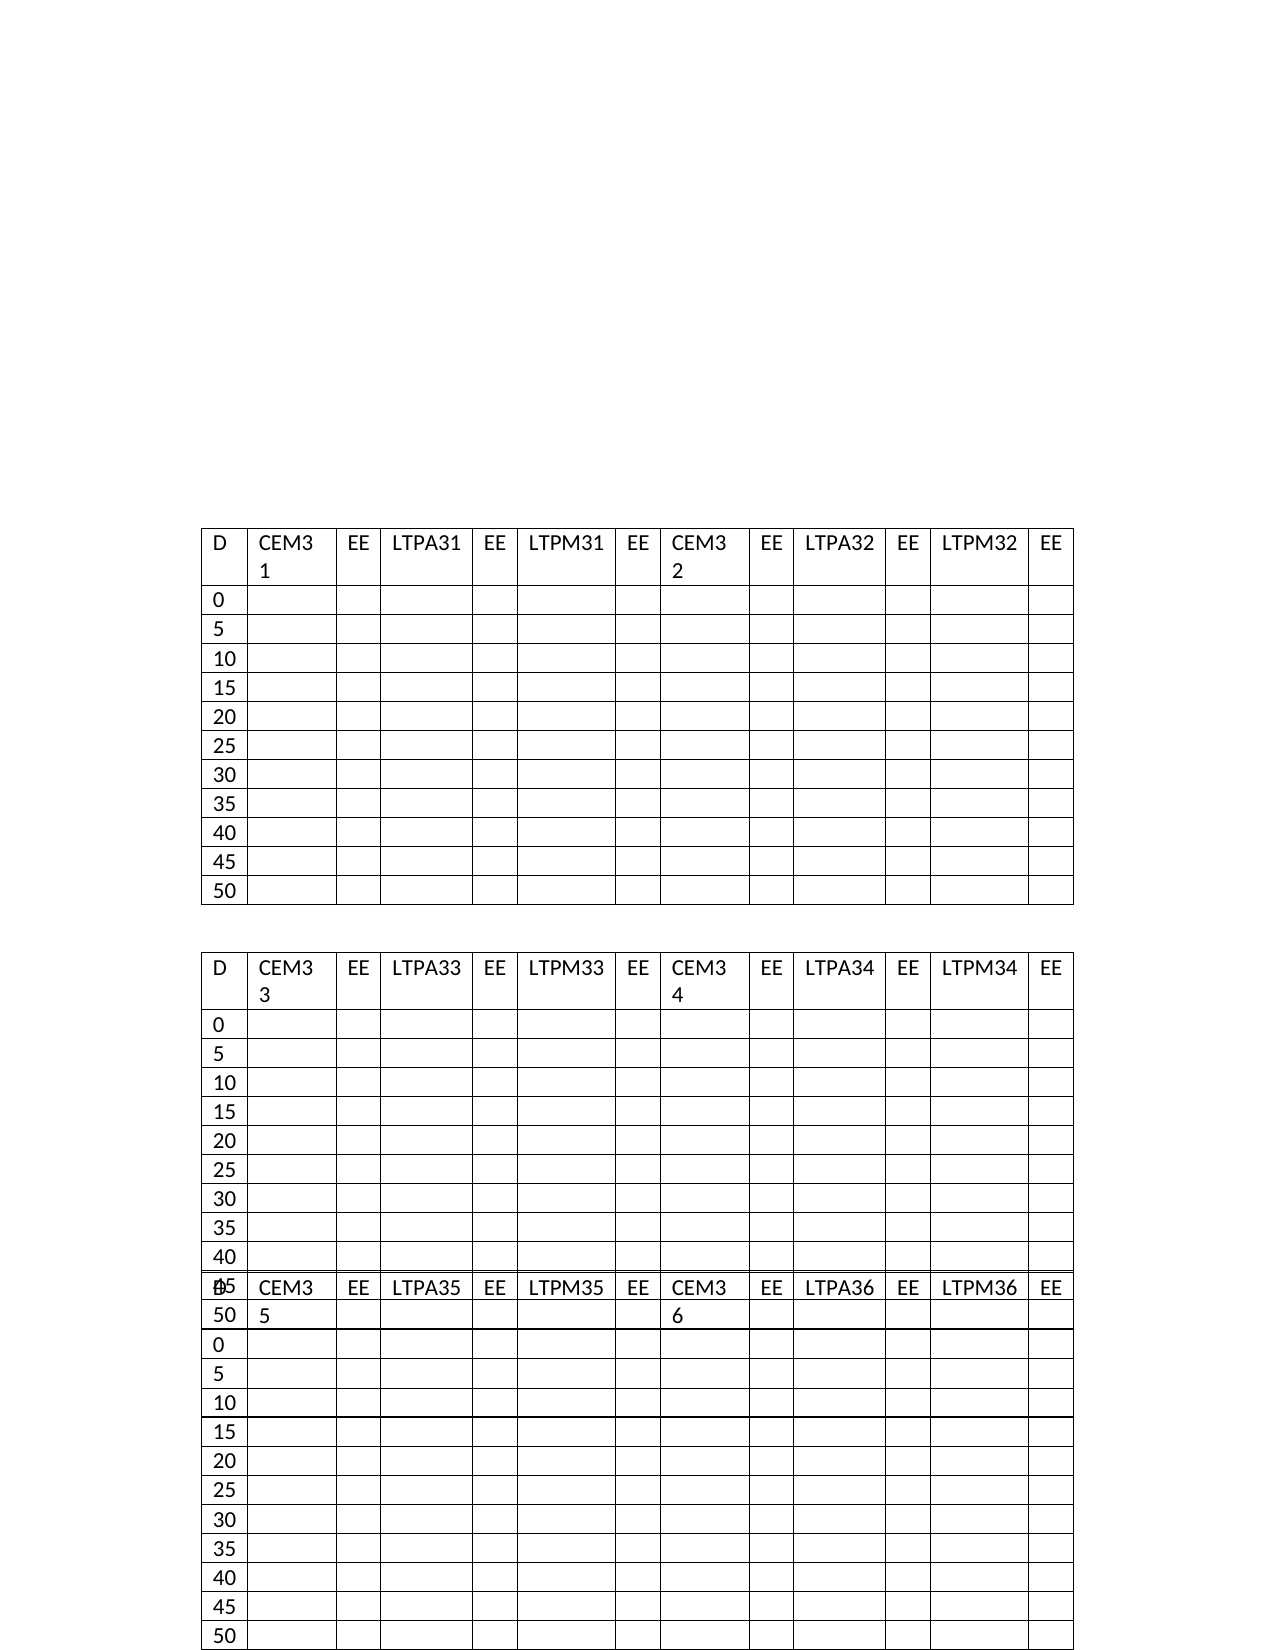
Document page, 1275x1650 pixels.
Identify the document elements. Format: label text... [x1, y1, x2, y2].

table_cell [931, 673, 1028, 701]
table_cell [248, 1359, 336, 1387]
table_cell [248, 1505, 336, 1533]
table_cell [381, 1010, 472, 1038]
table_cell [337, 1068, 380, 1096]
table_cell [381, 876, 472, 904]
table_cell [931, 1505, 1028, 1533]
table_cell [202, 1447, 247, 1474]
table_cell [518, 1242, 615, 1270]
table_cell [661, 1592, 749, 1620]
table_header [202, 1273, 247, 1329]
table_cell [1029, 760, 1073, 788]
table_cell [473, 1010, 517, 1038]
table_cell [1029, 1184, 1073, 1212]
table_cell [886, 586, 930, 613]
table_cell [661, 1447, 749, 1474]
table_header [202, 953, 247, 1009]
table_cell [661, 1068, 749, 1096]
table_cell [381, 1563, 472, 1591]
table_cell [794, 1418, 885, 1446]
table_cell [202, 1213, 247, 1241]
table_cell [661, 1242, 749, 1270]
table_header EE [1029, 529, 1073, 584]
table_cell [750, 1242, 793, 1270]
table_header LTPM32 [931, 529, 1028, 584]
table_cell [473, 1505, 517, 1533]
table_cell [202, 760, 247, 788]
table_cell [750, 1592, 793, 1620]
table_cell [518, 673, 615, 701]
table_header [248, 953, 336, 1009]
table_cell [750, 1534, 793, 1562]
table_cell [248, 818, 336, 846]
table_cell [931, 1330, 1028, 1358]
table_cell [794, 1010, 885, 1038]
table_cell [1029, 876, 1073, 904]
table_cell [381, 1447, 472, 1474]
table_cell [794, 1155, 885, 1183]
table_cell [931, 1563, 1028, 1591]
table_header EE [886, 529, 930, 584]
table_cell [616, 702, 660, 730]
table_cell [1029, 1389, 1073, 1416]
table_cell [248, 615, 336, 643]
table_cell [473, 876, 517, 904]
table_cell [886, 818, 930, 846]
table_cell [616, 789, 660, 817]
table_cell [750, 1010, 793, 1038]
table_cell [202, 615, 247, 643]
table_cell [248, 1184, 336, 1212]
table_header EE [616, 529, 660, 584]
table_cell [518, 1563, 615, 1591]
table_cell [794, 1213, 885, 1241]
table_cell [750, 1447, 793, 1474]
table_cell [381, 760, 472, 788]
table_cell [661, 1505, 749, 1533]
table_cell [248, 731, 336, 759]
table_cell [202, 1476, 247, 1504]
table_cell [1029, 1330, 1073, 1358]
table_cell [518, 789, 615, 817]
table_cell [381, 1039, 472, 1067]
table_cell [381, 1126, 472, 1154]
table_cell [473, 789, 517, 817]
table_cell [381, 586, 472, 613]
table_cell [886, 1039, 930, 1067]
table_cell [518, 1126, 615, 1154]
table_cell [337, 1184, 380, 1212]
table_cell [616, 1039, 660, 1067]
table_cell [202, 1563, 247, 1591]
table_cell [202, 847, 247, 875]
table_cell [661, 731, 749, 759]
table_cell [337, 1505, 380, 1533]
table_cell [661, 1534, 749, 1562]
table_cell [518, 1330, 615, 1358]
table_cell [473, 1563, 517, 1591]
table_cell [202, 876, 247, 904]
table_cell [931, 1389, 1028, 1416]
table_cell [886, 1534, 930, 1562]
table_header EE [337, 529, 380, 584]
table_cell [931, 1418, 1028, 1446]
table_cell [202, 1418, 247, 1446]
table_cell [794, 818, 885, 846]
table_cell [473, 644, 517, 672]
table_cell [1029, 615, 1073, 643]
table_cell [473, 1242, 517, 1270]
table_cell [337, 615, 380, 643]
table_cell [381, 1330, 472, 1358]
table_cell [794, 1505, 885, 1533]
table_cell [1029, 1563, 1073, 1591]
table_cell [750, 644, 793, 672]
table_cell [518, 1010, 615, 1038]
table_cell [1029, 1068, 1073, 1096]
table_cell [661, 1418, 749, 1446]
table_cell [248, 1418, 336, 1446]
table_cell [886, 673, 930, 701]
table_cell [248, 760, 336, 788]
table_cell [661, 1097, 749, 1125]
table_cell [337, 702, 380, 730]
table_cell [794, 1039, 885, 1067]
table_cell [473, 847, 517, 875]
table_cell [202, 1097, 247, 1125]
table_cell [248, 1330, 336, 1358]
table_cell [248, 586, 336, 613]
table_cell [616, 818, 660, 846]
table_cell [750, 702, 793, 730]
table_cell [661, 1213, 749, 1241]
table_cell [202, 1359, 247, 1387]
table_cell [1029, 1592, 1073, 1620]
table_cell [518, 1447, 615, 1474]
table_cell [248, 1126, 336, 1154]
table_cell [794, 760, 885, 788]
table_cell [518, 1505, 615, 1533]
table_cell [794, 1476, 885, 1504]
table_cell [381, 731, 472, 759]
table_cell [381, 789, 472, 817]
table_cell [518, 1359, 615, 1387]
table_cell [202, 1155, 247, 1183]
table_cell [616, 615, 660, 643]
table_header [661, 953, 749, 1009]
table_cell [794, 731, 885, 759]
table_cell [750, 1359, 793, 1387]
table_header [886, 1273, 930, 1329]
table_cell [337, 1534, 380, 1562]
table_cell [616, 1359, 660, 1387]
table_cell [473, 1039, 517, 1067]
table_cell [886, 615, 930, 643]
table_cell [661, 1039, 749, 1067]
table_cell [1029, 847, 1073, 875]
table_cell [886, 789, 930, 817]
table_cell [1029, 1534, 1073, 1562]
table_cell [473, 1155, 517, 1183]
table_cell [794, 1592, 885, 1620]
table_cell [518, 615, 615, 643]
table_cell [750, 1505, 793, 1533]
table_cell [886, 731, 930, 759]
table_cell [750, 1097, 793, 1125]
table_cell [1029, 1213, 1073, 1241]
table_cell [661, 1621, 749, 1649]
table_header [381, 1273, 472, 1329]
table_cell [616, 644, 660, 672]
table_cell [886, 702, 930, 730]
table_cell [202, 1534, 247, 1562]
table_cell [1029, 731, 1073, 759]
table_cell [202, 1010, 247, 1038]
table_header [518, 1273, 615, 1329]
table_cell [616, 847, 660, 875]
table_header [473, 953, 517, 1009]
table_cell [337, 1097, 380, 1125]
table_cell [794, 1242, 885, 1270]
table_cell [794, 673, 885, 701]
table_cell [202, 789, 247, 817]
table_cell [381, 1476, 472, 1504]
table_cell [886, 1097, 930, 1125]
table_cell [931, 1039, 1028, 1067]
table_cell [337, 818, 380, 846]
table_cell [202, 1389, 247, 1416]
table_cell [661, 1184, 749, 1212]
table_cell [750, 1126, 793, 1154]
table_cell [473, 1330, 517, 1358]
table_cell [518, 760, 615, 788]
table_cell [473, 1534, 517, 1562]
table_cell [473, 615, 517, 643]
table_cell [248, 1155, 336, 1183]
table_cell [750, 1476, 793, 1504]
table_header EE [473, 529, 517, 584]
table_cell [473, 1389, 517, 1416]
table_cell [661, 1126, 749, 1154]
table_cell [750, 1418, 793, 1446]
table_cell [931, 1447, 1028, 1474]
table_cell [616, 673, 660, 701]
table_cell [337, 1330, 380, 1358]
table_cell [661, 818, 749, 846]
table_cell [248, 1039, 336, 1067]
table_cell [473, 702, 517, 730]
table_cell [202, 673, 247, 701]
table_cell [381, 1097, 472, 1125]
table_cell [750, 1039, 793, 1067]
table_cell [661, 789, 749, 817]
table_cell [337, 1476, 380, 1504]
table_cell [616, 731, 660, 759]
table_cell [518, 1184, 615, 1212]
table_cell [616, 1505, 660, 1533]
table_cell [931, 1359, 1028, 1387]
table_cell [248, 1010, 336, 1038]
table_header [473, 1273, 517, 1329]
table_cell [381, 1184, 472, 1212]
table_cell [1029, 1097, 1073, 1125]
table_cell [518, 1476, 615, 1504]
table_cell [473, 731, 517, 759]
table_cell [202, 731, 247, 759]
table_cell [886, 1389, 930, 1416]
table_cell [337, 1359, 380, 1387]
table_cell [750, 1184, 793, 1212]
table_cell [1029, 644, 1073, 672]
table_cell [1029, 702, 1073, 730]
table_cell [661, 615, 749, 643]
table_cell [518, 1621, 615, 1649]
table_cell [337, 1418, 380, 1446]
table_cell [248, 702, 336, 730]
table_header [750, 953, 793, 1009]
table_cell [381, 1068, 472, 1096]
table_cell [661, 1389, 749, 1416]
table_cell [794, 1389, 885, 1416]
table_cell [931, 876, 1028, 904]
table_header CEM32 [661, 529, 749, 584]
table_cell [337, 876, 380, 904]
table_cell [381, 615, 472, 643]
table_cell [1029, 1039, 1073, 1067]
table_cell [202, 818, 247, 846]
table_header CEM31 [248, 529, 336, 584]
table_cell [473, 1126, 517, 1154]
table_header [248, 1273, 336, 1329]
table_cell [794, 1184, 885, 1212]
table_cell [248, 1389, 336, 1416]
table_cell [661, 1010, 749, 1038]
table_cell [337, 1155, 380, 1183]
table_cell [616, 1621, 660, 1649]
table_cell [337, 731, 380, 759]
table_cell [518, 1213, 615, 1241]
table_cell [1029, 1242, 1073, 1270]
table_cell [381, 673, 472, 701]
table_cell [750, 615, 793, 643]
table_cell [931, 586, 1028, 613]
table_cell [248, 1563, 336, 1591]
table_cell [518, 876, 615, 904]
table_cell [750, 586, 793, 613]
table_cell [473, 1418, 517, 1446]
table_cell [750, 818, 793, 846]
table_cell [473, 586, 517, 613]
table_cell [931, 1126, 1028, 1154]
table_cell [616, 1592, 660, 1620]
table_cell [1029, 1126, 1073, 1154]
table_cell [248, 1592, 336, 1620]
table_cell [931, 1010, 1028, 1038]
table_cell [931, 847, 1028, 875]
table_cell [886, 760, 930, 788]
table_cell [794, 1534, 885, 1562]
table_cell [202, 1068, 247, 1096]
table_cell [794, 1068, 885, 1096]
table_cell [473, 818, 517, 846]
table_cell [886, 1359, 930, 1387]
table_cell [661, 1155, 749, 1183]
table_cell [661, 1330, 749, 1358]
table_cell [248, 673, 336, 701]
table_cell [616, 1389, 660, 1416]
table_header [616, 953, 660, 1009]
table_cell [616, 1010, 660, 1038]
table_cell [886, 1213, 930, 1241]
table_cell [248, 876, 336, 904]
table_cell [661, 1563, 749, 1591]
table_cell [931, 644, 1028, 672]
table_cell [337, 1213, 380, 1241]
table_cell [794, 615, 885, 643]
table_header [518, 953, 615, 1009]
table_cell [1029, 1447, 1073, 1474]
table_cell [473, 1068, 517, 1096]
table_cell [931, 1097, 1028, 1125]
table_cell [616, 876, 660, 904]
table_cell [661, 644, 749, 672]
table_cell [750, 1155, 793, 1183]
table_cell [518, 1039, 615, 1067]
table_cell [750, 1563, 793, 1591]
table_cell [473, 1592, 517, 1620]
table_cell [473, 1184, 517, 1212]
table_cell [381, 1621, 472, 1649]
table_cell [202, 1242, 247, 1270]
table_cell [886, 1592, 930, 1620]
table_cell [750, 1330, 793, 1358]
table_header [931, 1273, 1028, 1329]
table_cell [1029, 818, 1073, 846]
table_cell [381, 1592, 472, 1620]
table_header D [202, 529, 247, 584]
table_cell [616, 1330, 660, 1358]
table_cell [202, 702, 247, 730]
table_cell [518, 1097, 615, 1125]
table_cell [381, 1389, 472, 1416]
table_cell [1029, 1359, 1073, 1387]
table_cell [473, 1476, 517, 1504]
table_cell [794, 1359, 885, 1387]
table_header LTPA31 [381, 529, 472, 584]
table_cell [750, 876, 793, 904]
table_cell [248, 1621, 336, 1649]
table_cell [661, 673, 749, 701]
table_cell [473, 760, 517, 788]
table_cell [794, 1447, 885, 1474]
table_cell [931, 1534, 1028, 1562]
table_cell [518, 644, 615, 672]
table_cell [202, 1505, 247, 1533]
table_header EE [750, 529, 793, 584]
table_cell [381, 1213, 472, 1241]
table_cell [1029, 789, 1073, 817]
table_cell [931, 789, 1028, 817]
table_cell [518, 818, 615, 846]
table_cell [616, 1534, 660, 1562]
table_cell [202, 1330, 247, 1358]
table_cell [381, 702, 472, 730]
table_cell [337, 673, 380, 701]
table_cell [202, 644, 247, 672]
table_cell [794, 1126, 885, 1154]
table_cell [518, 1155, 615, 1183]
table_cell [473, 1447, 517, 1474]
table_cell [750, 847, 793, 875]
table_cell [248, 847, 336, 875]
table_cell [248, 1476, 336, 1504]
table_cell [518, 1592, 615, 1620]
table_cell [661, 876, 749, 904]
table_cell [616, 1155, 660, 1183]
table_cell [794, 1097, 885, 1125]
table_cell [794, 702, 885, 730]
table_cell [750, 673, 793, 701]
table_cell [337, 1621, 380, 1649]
table_cell [337, 586, 380, 613]
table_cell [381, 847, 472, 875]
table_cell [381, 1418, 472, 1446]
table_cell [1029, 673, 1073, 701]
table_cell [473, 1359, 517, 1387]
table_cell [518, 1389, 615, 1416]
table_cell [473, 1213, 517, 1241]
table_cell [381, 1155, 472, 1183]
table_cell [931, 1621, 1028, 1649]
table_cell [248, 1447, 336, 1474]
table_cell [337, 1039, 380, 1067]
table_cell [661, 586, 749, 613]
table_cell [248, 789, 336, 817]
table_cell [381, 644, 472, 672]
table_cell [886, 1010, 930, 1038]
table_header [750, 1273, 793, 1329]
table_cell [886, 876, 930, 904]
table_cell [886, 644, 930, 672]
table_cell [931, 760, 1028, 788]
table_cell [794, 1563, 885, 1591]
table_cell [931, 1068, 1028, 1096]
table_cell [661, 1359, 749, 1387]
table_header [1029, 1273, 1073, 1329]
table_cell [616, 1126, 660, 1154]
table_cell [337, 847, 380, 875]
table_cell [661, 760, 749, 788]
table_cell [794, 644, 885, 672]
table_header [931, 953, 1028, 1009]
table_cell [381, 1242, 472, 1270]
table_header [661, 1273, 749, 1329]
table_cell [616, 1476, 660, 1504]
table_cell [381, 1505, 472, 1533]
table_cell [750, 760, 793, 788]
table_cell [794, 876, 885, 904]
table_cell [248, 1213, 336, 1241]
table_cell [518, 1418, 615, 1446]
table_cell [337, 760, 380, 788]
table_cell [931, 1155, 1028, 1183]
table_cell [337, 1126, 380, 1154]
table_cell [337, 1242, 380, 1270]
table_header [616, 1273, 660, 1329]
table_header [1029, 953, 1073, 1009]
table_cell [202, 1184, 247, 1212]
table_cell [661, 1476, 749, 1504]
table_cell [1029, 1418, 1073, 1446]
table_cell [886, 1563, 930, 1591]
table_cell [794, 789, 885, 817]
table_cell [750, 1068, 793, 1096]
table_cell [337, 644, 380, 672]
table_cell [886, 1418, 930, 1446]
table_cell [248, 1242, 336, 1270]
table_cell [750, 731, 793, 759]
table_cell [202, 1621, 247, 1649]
table_cell 0 [202, 586, 247, 613]
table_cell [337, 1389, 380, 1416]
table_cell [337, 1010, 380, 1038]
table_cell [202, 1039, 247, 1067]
table_header LTPM31 [518, 529, 615, 584]
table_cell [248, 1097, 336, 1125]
table_header LTPA32 [794, 529, 885, 584]
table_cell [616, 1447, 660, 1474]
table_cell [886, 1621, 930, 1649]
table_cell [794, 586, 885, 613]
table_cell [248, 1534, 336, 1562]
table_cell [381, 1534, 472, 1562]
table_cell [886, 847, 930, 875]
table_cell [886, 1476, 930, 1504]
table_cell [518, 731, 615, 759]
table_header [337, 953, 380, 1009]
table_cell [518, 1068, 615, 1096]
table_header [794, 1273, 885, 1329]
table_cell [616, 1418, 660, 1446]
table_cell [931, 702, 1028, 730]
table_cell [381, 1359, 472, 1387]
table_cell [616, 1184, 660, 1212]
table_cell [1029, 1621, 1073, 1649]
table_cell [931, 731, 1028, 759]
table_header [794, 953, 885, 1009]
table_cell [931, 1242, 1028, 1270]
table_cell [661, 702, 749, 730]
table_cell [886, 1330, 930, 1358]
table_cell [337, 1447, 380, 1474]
table_cell [518, 586, 615, 613]
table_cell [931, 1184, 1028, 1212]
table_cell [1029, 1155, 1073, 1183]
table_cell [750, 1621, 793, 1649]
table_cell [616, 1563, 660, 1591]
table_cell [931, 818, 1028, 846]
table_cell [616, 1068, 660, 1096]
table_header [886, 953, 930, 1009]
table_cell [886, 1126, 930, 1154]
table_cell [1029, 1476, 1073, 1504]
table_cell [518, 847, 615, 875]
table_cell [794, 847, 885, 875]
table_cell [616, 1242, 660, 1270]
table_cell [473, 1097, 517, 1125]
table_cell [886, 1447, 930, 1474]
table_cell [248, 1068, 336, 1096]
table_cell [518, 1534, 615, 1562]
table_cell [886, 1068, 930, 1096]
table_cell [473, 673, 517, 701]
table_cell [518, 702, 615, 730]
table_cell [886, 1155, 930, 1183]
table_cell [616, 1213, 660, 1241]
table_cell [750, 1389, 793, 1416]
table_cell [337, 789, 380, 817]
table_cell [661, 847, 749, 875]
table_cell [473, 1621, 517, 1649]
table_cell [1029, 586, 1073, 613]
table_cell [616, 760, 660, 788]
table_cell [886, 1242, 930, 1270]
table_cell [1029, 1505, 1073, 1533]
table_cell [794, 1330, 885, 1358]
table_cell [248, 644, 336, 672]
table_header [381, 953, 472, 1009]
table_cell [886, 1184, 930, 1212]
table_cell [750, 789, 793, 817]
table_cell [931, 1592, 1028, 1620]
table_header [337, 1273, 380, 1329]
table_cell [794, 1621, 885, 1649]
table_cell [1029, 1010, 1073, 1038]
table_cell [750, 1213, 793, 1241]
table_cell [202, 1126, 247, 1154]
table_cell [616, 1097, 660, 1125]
table_cell [616, 586, 660, 613]
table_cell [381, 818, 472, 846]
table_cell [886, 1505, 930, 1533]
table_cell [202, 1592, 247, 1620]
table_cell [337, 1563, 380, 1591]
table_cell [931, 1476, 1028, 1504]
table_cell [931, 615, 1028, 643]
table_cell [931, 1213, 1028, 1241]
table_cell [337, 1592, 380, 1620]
